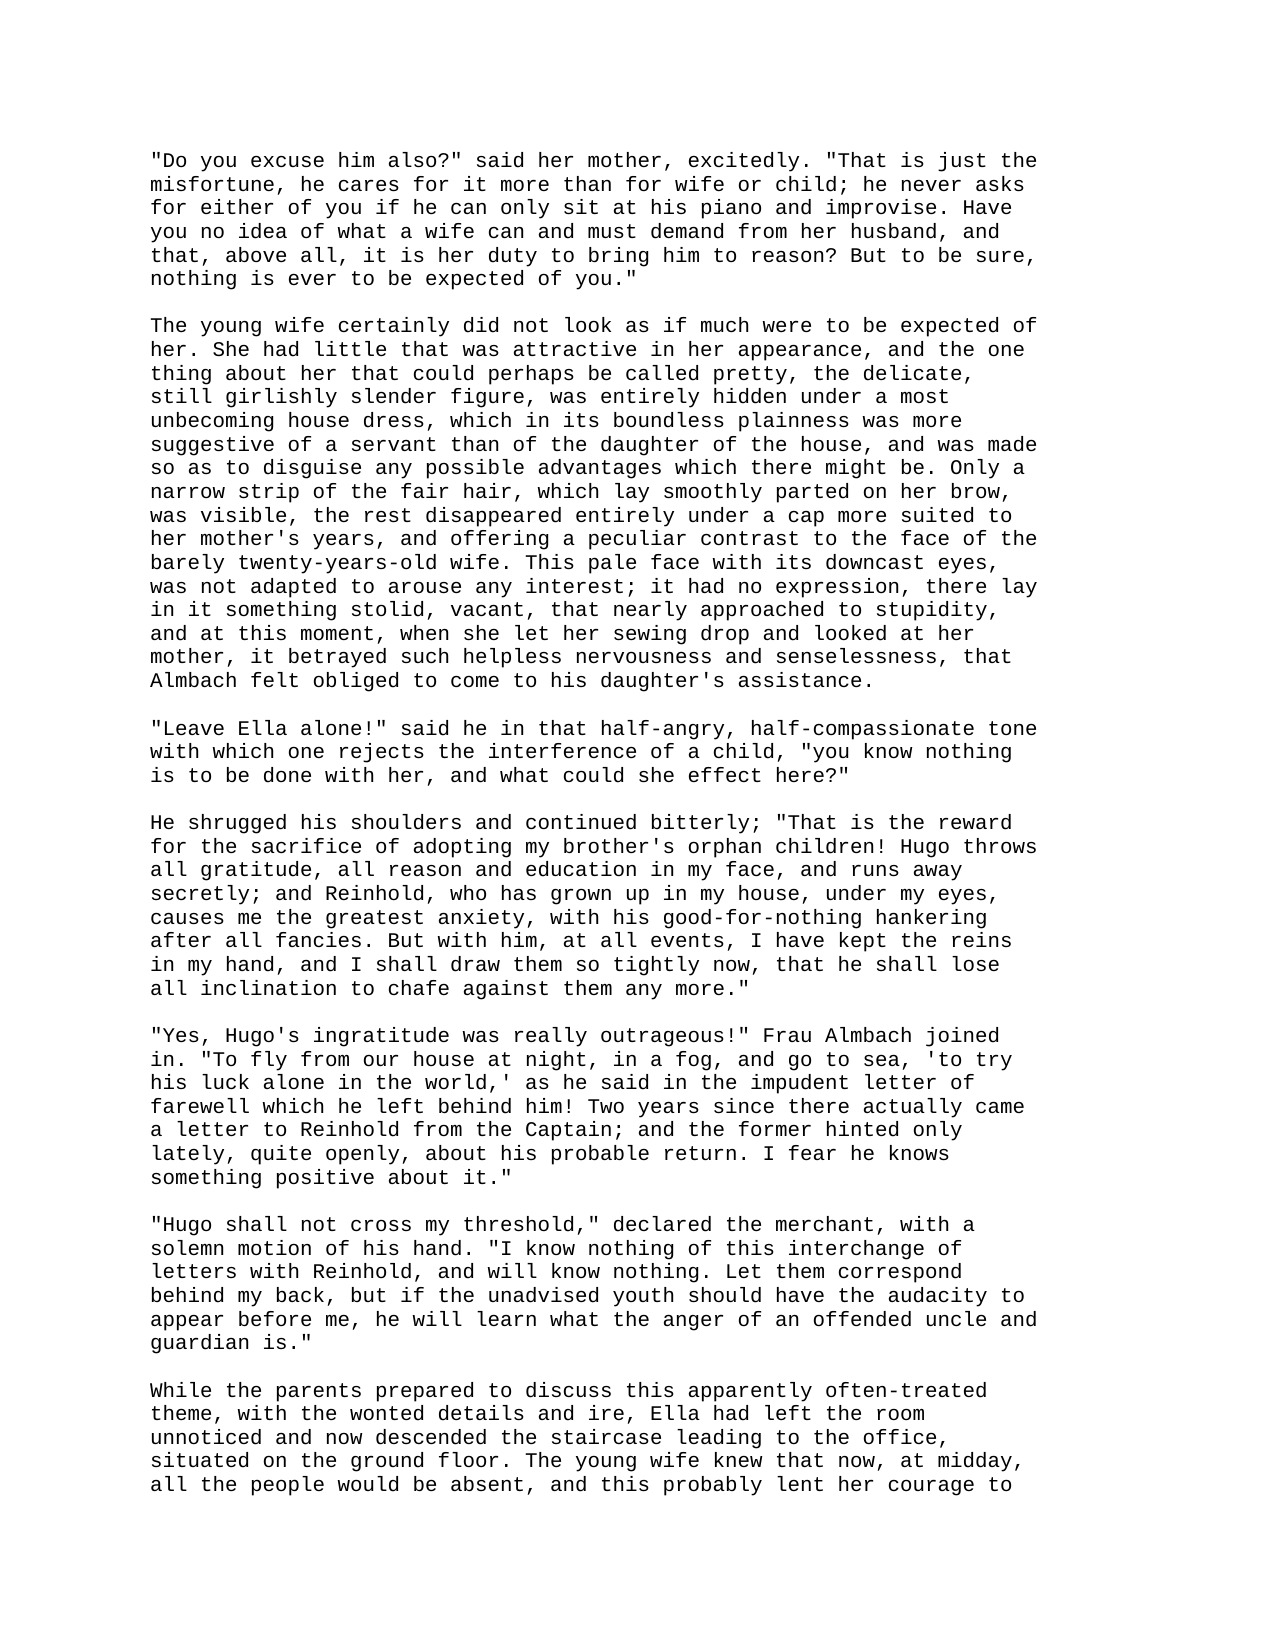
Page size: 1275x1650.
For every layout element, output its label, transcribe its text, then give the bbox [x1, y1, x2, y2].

text "Do you excuse him also?" said her mother, excitedly. "That is just the [150, 150, 1125, 174]
text after all fancies. But with him, at all events, I have kept the reins [150, 930, 1125, 954]
text letters with Reinhold, and will know nothing. Let them correspond [150, 1261, 1125, 1285]
text situated on the ground floor. The young wife knew that now, at midday, [150, 1451, 1125, 1474]
text for either of you if he can only sit at his piano and improvise. Have [150, 197, 1125, 221]
text theme, with the wonted details and ire, Ella had left the room [150, 1403, 1125, 1427]
text appear before me, he will learn what the anger of an offended uncle and [150, 1309, 1125, 1332]
text nothing is ever to be expected of you." [150, 268, 1125, 292]
text that, above all, it is her duty to bring him to reason? But to be sure, [150, 244, 1125, 268]
text in. "To fly from our house at night, in a fog, and go to sea, 'to try [150, 1048, 1125, 1072]
text so as to disguise any possible advantages which there might be. Only a [150, 457, 1125, 481]
text her. She had little that was attractive in her appearance, and the one [150, 339, 1125, 363]
text secretly; and Reinhold, who has grown up in my house, under my eyes, [150, 883, 1125, 907]
text all gratitude, all reason and education in my face, and runs away [150, 859, 1125, 883]
text farewell which he left behind him! Two years since there actually came [150, 1096, 1125, 1119]
text unnoticed and now descended the staircase leading to the office, [150, 1427, 1125, 1451]
text all the people would be absent, and this probably lent her courage to [150, 1474, 1125, 1498]
text something positive about it." [150, 1167, 1125, 1190]
text a letter to Reinhold from the Captain; and the former hinted only [150, 1119, 1125, 1143]
text mother, it betrayed such helpless nervousness and senselessness, that [150, 647, 1125, 670]
text her mother's years, and offering a peculiar contrast to the face of the [150, 528, 1125, 552]
text you no idea of what a wife can and must demand from her husband, and [150, 221, 1125, 244]
text He shrugged his shoulders and continued bitterly; "That is the reward [150, 812, 1125, 836]
text was not adapted to arouse any interest; it had no expression, there lay [150, 576, 1125, 599]
text narrow strip of the fair hair, which lay smoothly parted on her brow, [150, 481, 1125, 505]
text is to be done with her, and what could she effect here?" [150, 765, 1125, 788]
text all inclination to chafe against them any more." [150, 978, 1125, 1001]
text thing about her that could perhaps be called pretty, the delicate, [150, 363, 1125, 386]
text causes me the greatest anxiety, with his good-for-nothing hankering [150, 907, 1125, 930]
text for the sacrifice of adopting my brother's orphan children! Hugo throws [150, 836, 1125, 859]
text suggestive of a servant than of the daughter of the house, and was made [150, 434, 1125, 457]
text behind my back, but if the unadvised youth should have the audacity to [150, 1285, 1125, 1309]
text "Leave Ella alone!" said he in that half-angry, half-compassionate tone [150, 717, 1125, 741]
text The young wife certainly did not look as if much were to be expected of [150, 316, 1125, 339]
text barely twenty-years-old wife. This pale face with its downcast eyes, [150, 552, 1125, 576]
text with which one rejects the interference of a child, "you know nothing [150, 741, 1125, 765]
text and at this moment, when she let her sewing drop and looked at her [150, 623, 1125, 647]
text solemn motion of his hand. "I know nothing of this interchange of [150, 1238, 1125, 1261]
text in my hand, and I shall draw them so tightly now, that he shall lose [150, 954, 1125, 978]
text was visible, the rest disappeared entirely under a cap more suited to [150, 505, 1125, 528]
text While the parents prepared to discuss this apparently often-treated [150, 1379, 1125, 1403]
text his luck alone in the world,' as he said in the impudent letter of [150, 1072, 1125, 1096]
text lately, quite openly, about his probable return. I fear he knows [150, 1143, 1125, 1167]
text "Hugo shall not cross my threshold," declared the merchant, with a [150, 1214, 1125, 1238]
text misfortune, he cares for it more than for wife or child; he never asks [150, 174, 1125, 197]
text unbecoming house dress, which in its boundless plainness was more [150, 410, 1125, 434]
text guardian is." [150, 1332, 1125, 1356]
text Almbach felt obliged to come to his daughter's assistance. [150, 670, 1125, 694]
text in it something stolid, vacant, that nearly approached to stupidity, [150, 599, 1125, 623]
text "Yes, Hugo's ingratitude was really outrageous!" Frau Almbach joined [150, 1025, 1125, 1048]
text still girlishly slender figure, was entirely hidden under a most [150, 386, 1125, 410]
